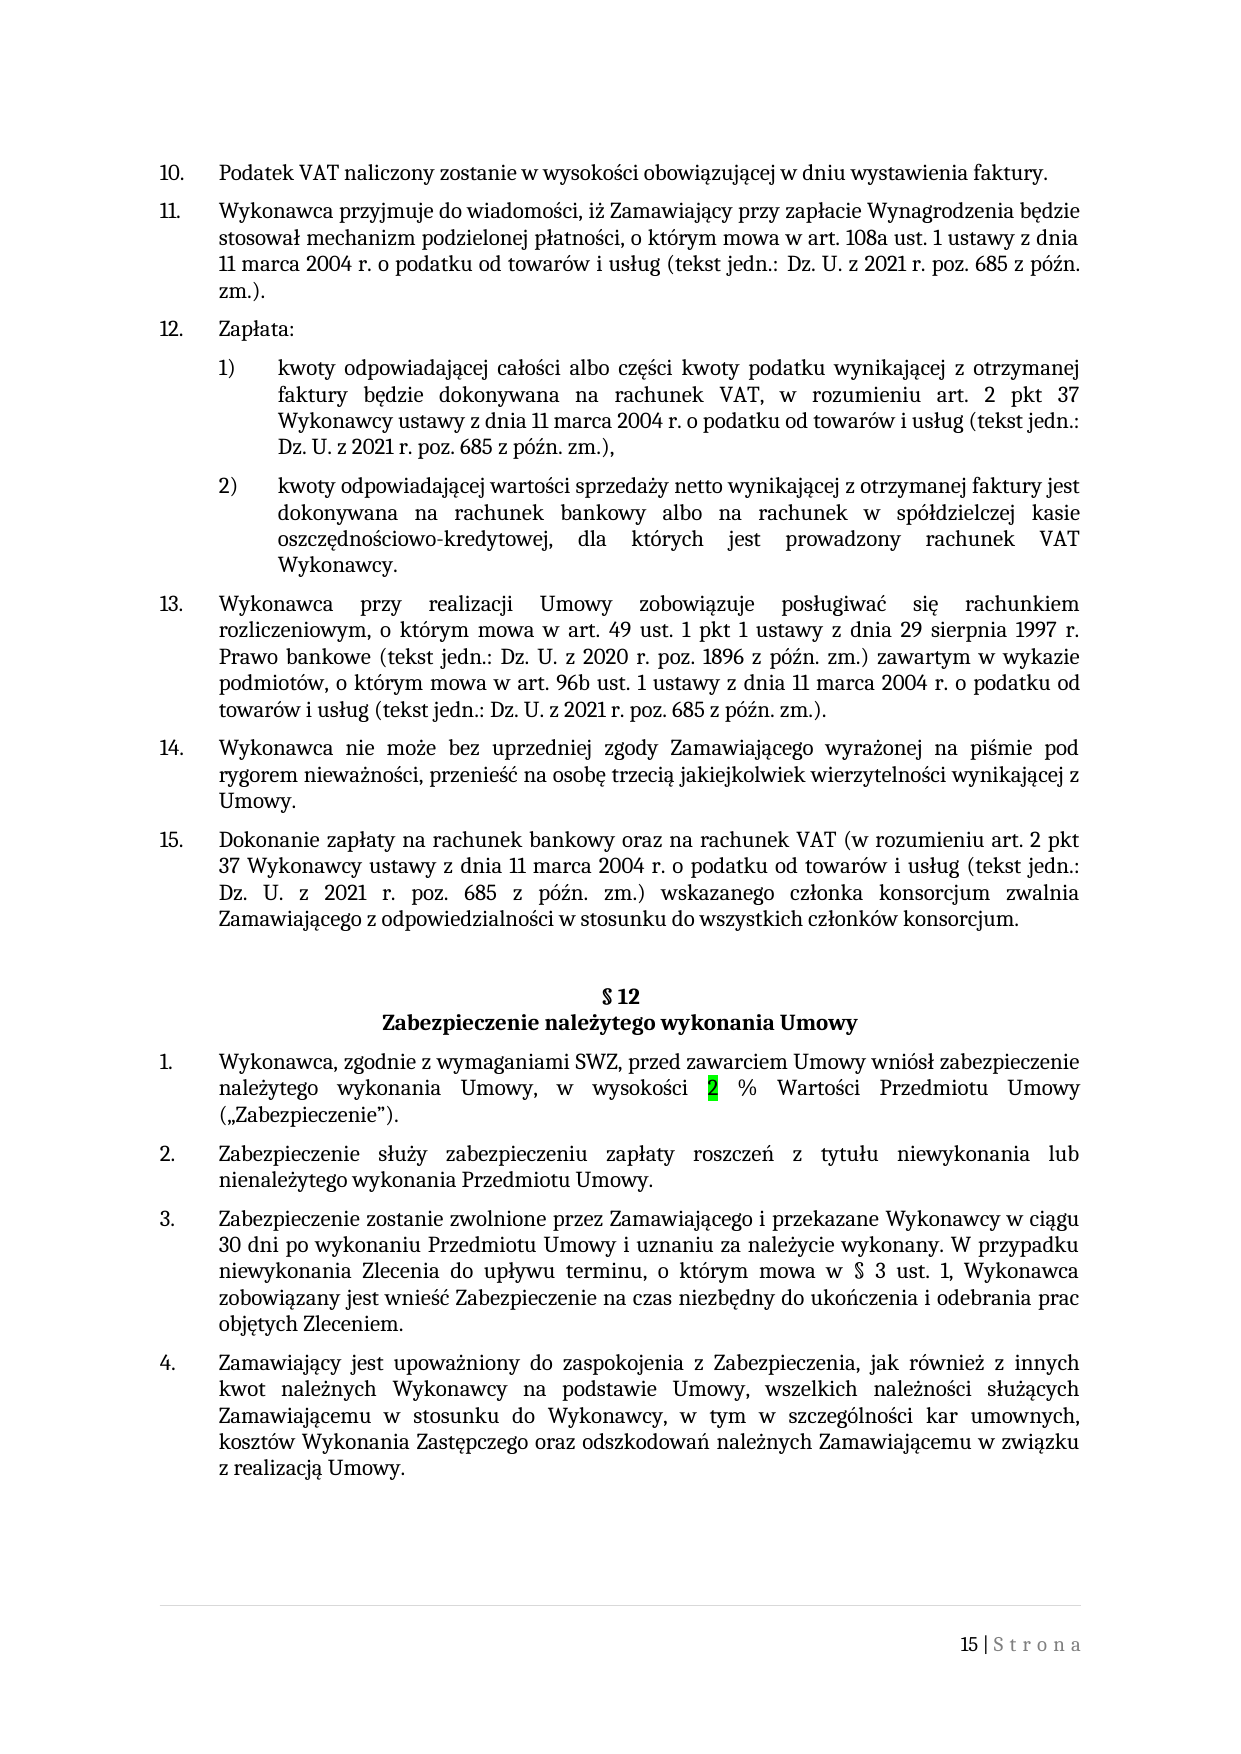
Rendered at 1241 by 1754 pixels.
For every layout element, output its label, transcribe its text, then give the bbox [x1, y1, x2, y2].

list Wykonawca nie może bez uprzedniej zgody Zamawiającego wyrażonej na piśmie pod rygorem nieważności, przenieść na osobę trzecią jakiejkolwiek wierzytelności wynikającej z Umowy. [159, 735, 1081, 814]
list Zapłata: [159, 316, 1081, 343]
list Zabezpieczenie zostanie zwolnione przez Zamawiającego i przekazane Wykonawcy w ciągu 30 dni po wykonaniu Przedmiotu Umowy i uznaniu za należycie wykonany. W przypadku niewykonania Zlecenia do upływu terminu, o którym mowa w § 3 ust. 1, Wykonawca zobowiązany jest wnieść Zabezpieczenie na czas niezbędny do ukończenia i odebrania prac objętych Zleceniem. [159, 1206, 1081, 1337]
list Wykonawca przyjmuje do wiadomości, iż Zamawiający przy zapłacie Wynagrodzenia będzie stosował mechanizm podzielonej płatności, o którym mowa w art. 108a ust. 1 ustawy z dnia 11 marca 2004 r. o podatku od towarów i usług (tekst jedn.: Dz. U. z 2021 r. poz. 685 z późn. zm.). [159, 198, 1081, 304]
list Wykonawca przy realizacji Umowy zobowiązuje posługiwać się rachunkiem rozliczeniowym, o którym mowa w art. 49 ust. 1 pkt 1 ustawy z dnia 29 sierpnia 1997 r. Prawo bankowe (tekst jedn.: Dz. U. z 2020 r. poz. 1896 z późn. zm.) zawartym w wykazie podmiotów, o którym mowa w art. 96b ust. 1 ustawy z dnia 11 marca 2004 r. o podatku od towarów i usług (tekst jedn.: Dz. U. z 2021 r. poz. 685 z późn. zm.). [159, 591, 1081, 723]
list Zabezpieczenie służy zabezpieczeniu zapłaty roszczeń z tytułu niewykonania lub nienależytego wykonania Przedmiotu Umowy. [159, 1140, 1081, 1193]
text § 12 Zabezpieczenie należytego wykonania Umowy [159, 983, 1081, 1036]
text 2) kwoty odpowiadającej wartości sprzedaży netto wynikającej z otrzymanej faktury jest dokonywana na rachunek bankowy albo na rachunek w spółdzielczej kasie oszczędnościowo-kredytowej, dla których jest prowadzony rachunek VAT Wykonawcy. [218, 473, 1081, 578]
list Zamawiający jest upoważniony do zaspokojenia z Zabezpieczenia, jak również z innych kwot należnych Wykonawcy na podstawie Umowy, wszelkich należności służących Zamawiającemu w stosunku do Wykonawcy, w tym w szczególności kar umownych, kosztów Wykonania Zastępczego oraz odszkodowań należnych Zamawiającemu w związku z realizacją Umowy. [159, 1350, 1081, 1482]
list Podatek VAT naliczony zostanie w wysokości obowiązującej w dniu wystawienia faktury. [159, 159, 1081, 186]
list Wykonawca, zgodnie z wymaganiami SWZ, przed zawarciem Umowy wniósł zabezpieczenie należytego wykonania Umowy, w wysokości 2 % Wartości Przedmiotu Umowy („Zabezpieczenie”). [159, 1049, 1081, 1128]
list Dokonanie zapłaty na rachunek bankowy oraz na rachunek VAT (w rozumieniu art. 2 pkt 37 Wykonawcy ustawy z dnia 11 marca 2004 r. o podatku od towarów i usług (tekst jedn.: Dz. U. z 2021 r. poz. 685 z późn. zm.) wskazanego członka konsorcjum zwalnia Zamawiającego z odpowiedzialności w stosunku do wszystkich członków konsorcjum. [159, 827, 1081, 932]
text 1) kwoty odpowiadającej całości albo części kwoty podatku wynikającej z otrzymanej faktury będzie dokonywana na rachunek VAT, w rozumieniu art. 2 pkt 37 Wykonawcy ustawy z dnia 11 marca 2004 r. o podatku od towarów i usług (tekst jedn.: Dz. U. z 2021 r. poz. 685 z późn. zm.), [218, 355, 1081, 461]
